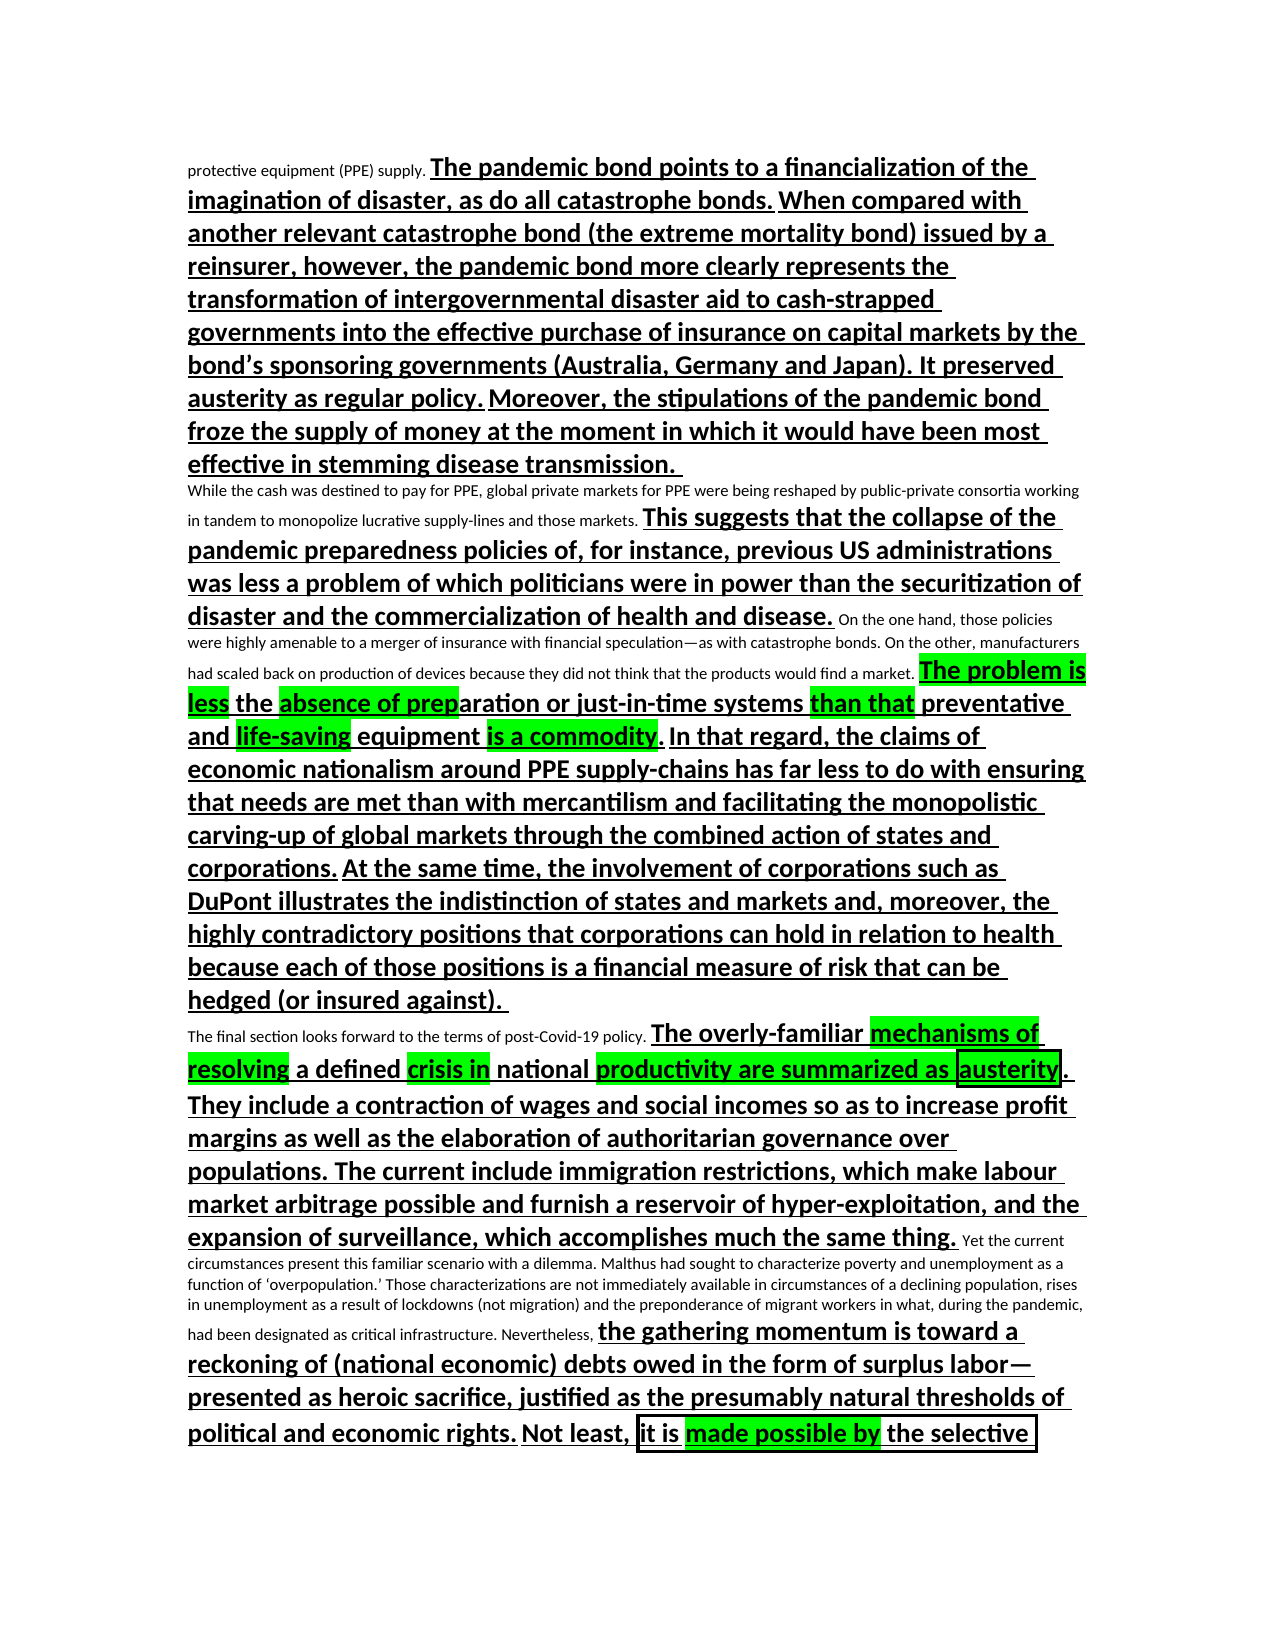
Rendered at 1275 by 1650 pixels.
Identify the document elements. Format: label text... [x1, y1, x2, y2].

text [187, 150, 1087, 480]
text While the cash was destined to pay for PPE, global private markets for PPE were being reshaped by public-private consortia working in tandem to monopolize lucrative supply-lines and those markets. This suggests that the collapse of the pandemic preparedness policies of, for instance, previous US administrations was less a problem of which politicians were in power than the securitization of disaster and the commercialization of health and disease. On the one hand, those policies were highly amenable to a merger of insurance with financial speculation—as with catastrophe bonds. On the other, manufacturers had scaled back on production of devices because they did not think that the products would find a market. The problem is less the absence of preparation or just-in-time systems than that preventative and life-saving equipment is a commodity. In that regard, the claims of economic nationalism around PPE supply-chains has far less to do with ensuring that needs are met than with mercantilism and facilitating the monopolistic carving-up of global markets through the combined action of states and corporations. At the same time, the involvement of corporations such as DuPont illustrates the indistinction of states and markets and, moreover, the highly contradictory positions that corporations can hold in relation to health because each of those positions is a financial measure of risk that can be hedged (or insured against). [187, 480, 1087, 1016]
